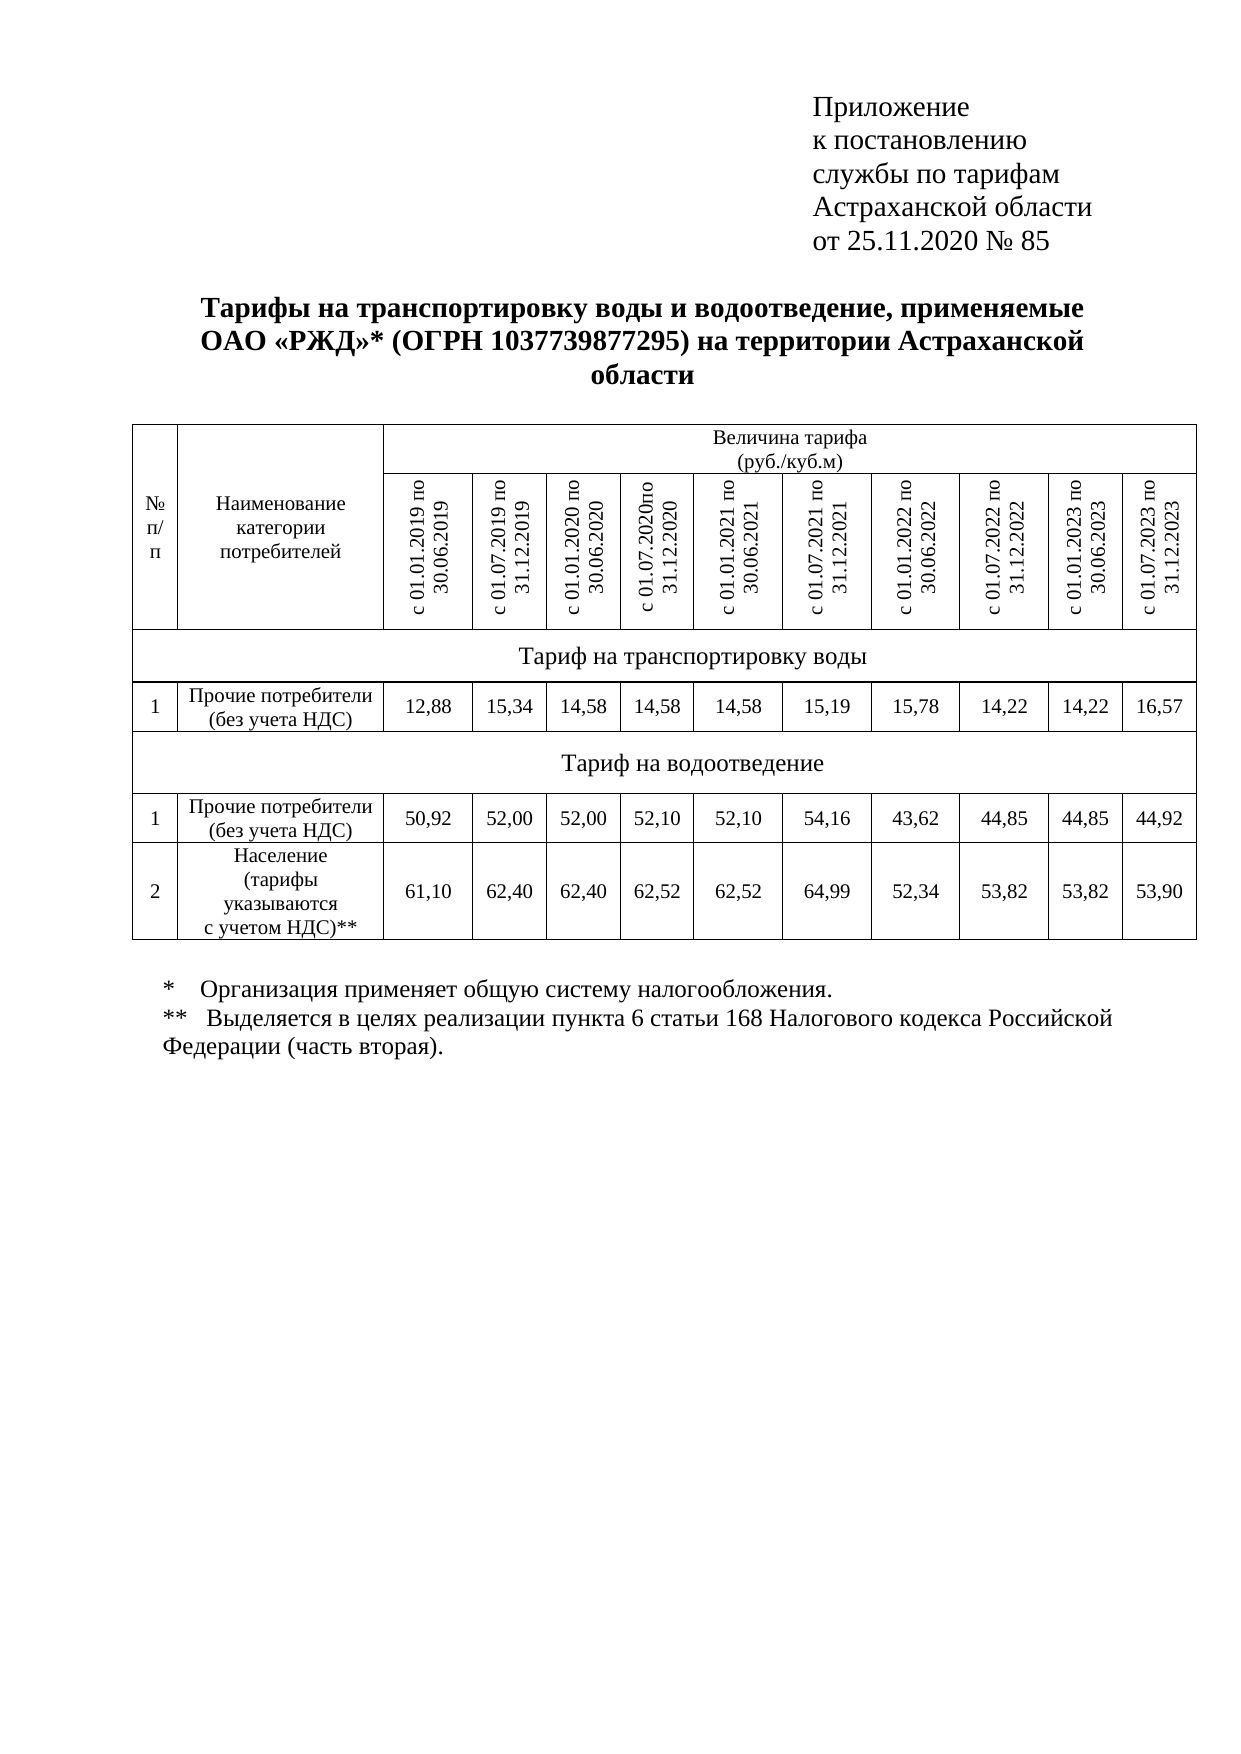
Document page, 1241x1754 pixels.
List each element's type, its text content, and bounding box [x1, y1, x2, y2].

table_cell 53,82 [1049, 843, 1122, 939]
table_cell 61,10 [384, 843, 472, 939]
text службы по тарифам [768, 156, 1122, 189]
table_cell 52,00 [473, 794, 546, 842]
table_cell 2 [133, 843, 177, 939]
table_cell 44,92 [1123, 794, 1196, 842]
table_cell 54,16 [783, 794, 871, 842]
text Приложение [768, 89, 1093, 122]
table_cell 14,22 [960, 683, 1048, 731]
table_cell с 01.01.2023 по 30.06.2023 [1049, 474, 1122, 629]
table_cell Тариф на транспортировку воды [133, 630, 1196, 681]
table_cell 53,82 [960, 843, 1048, 939]
table_header № п/п [133, 425, 177, 629]
table_cell с 01.01.2019 по 30.06.2019 [384, 474, 472, 629]
table_cell с 01.07.2021 по 31.12.2021 [783, 474, 871, 629]
table_cell 1 [133, 683, 177, 731]
table_cell с 01.07.2023 по 31.12.2023 [1123, 474, 1196, 629]
table_cell с 01.01.2020 по 30.06.2020 [547, 474, 620, 629]
table_cell 14,58 [547, 683, 620, 731]
table_cell 50,92 [384, 794, 472, 842]
table_cell 53,90 [1123, 843, 1196, 939]
table_cell с 01.01.2022 по 30.06.2022 [872, 474, 959, 629]
table_cell с 01.07.2022 по 31.12.2022 [960, 474, 1048, 629]
table_cell с 01.07.2019 по 31.12.2019 [473, 474, 546, 629]
table_cell Тариф на водоотведение [133, 732, 1196, 793]
table_cell 14,22 [1049, 683, 1122, 731]
table_cell 12,88 [384, 683, 472, 731]
table_cell с 01.07.2020по 31.12.2020 [621, 474, 693, 629]
table_cell 15,34 [473, 683, 546, 731]
table_cell 1 [133, 794, 177, 842]
text Тарифы на транспортировку воды и водоотведение, применяемые [162, 290, 1122, 323]
table_cell 15,19 [783, 683, 871, 731]
table_cell 52,34 [872, 843, 959, 939]
table_cell 52,10 [694, 794, 782, 842]
table_cell 44,85 [960, 794, 1048, 842]
text * Организация применяет общую систему налогообложения. [162, 974, 1122, 1003]
table_cell 16,57 [1123, 683, 1196, 731]
table_cell 52,10 [621, 794, 693, 842]
table_header Наименование категории потребителей [178, 425, 383, 629]
text к постановлению [768, 122, 1122, 156]
table_cell Прочие потребители (без учета НДС) [178, 794, 383, 842]
text ОАО «РЖД»* (ОГРН 1037739877295) на территории Астраханской области [162, 323, 1122, 391]
table_cell 14,58 [621, 683, 693, 731]
table_header Величина тарифа (руб./куб.м) [384, 425, 1196, 473]
table_cell 52,00 [547, 794, 620, 842]
text ** Выделяется в целях реализации пункта 6 статьи 168 Налогового кодекса Российской Федерации (часть вторая). [162, 1003, 1122, 1060]
table_cell 64,99 [783, 843, 871, 939]
table_cell с 01.01.2021 по 30.06.2021 [694, 474, 782, 629]
table_cell 62,52 [694, 843, 782, 939]
table_cell 44,85 [1049, 794, 1122, 842]
text от 25.11.2020 № 85 [768, 223, 1122, 256]
table_cell 62,40 [547, 843, 620, 939]
table_cell Население (тарифы указываются с учетом НДС)** [178, 843, 383, 939]
table_cell Прочие потребители (без учета НДС) [178, 683, 383, 731]
table_cell 62,52 [621, 843, 693, 939]
table_cell 14,58 [694, 683, 782, 731]
table_cell 15,78 [872, 683, 959, 731]
text Астраханской области [768, 189, 1122, 223]
table_cell 62,40 [473, 843, 546, 939]
table_cell 43,62 [872, 794, 959, 842]
